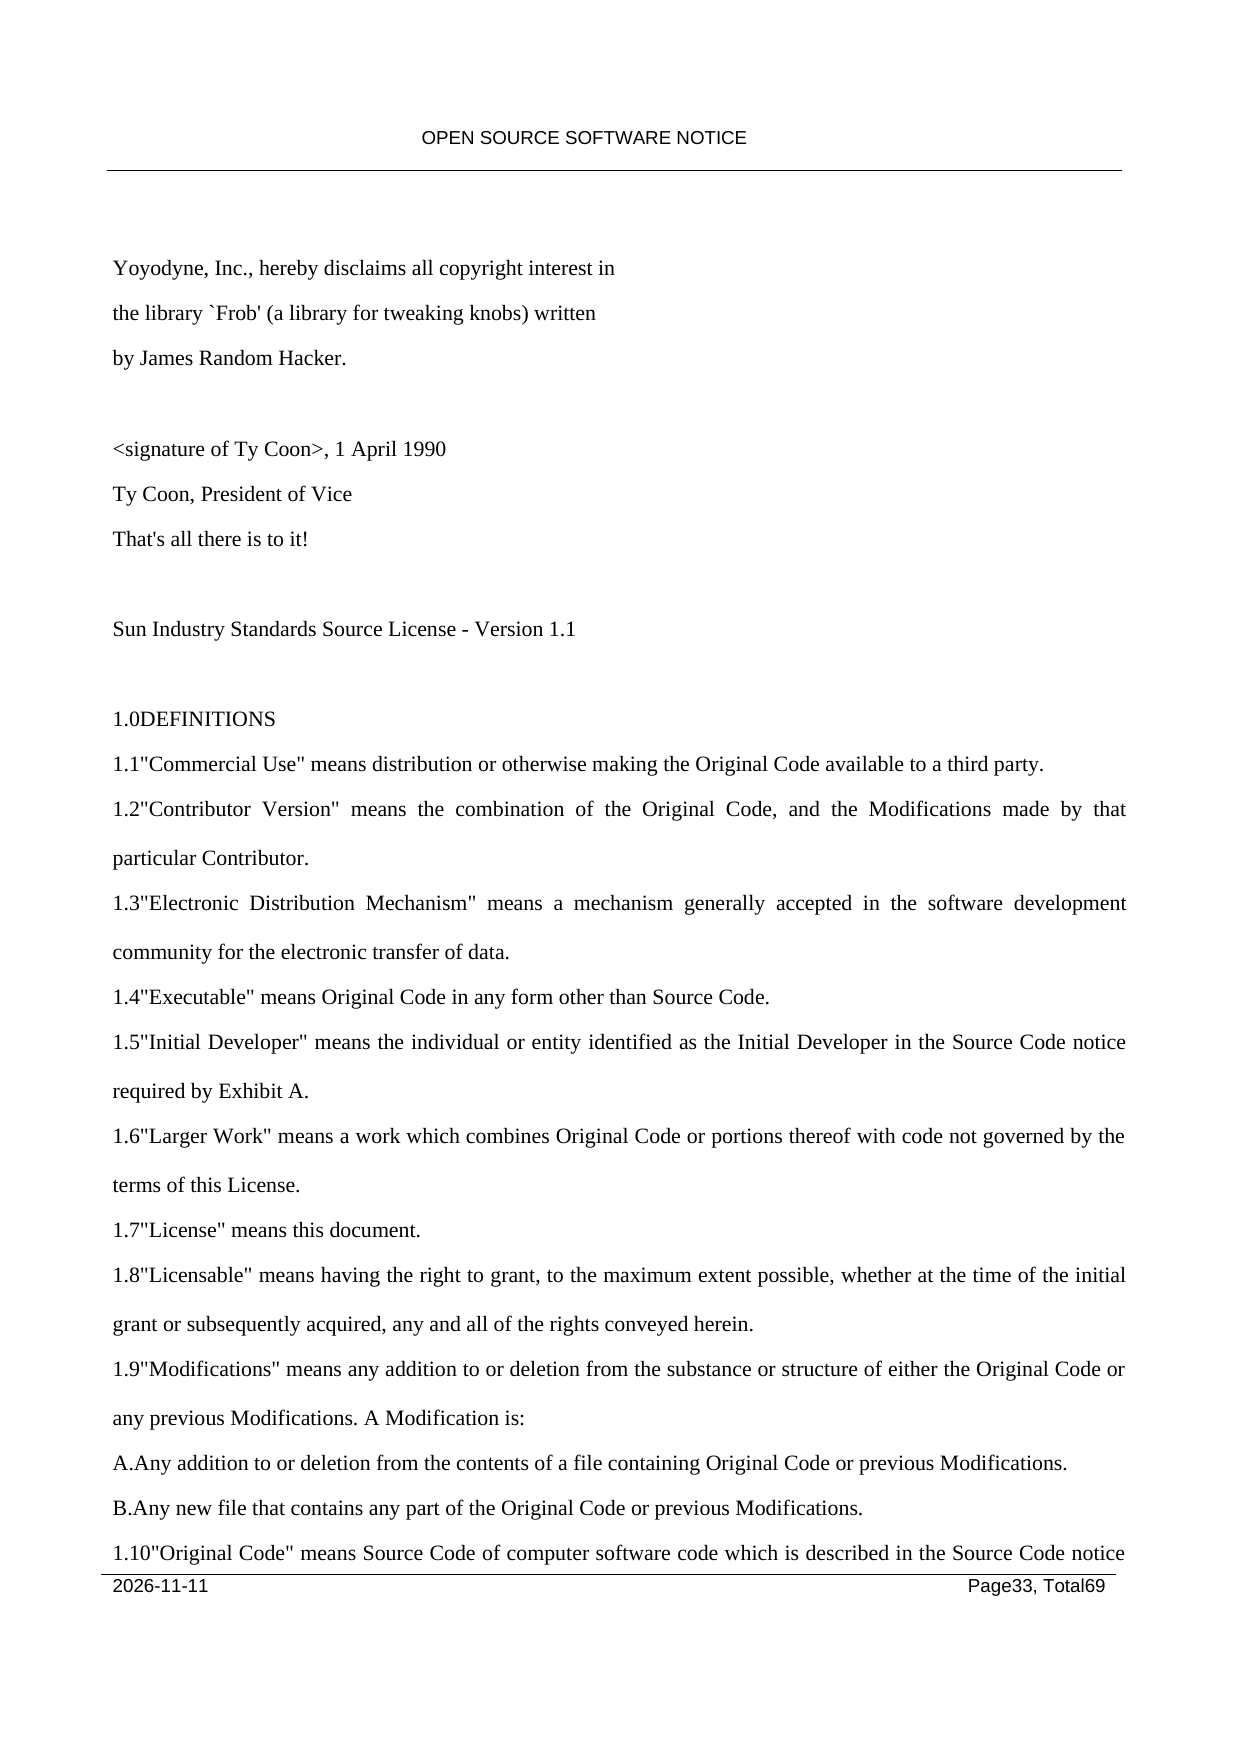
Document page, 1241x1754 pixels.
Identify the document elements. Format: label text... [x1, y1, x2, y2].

text A.Any addition to or deletion from the contents of a file containing Original Code or previous Modifications. [112, 1446, 1128, 1478]
text 1.7"License" means this document. [112, 1213, 1128, 1246]
text Ty Coon, President of Vice [112, 477, 1128, 509]
text Yoyodyne, Inc., hereby disclaims all copyright interest in [112, 251, 1128, 284]
text 1.0DEFINITIONS [112, 702, 1128, 735]
text 1.8"Licensable" means having the right to grant, to the maximum extent possible, whether at the time of the initial grant or subsequently acquired, any and all of the rights conveyed herein. [112, 1258, 1128, 1339]
text That's all there is to it! [112, 522, 1128, 554]
text 1.3"Electronic Distribution Mechanism" means a mechanism generally accepted in the software development community for the electronic transfer of data. [112, 887, 1128, 968]
text the library `Frob' (a library for tweaking knobs) written [112, 297, 1128, 329]
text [112, 1536, 1128, 1569]
text <signature of Ty Coon>, 1 April 1990 [112, 432, 1128, 464]
text 1.5"Initial Developer" means the individual or entity identified as the Initial Developer in the Source Code notice required by Exhibit A. [112, 1026, 1128, 1107]
text Sun Industry Standards Source License - Version 1.1 [112, 612, 1128, 645]
text 1.9"Modifications" means any addition to or deletion from the substance or structure of either the Original Code or any previous Modifications. A Modification is: [112, 1352, 1128, 1433]
text 1.1"Commercial Use" means distribution or otherwise making the Original Code available to a third party. [112, 748, 1128, 780]
text by James Random Hacker. [112, 342, 1128, 374]
text B.Any new file that contains any part of the Original Code or previous Modifications. [112, 1491, 1128, 1524]
text 1.4"Executable" means Original Code in any form other than Source Code. [112, 980, 1128, 1013]
text 1.2"Contributor Version" means the combination of the Original Code, and the Modifications made by that particular Contributor. [112, 793, 1128, 874]
text 1.6"Larger Work" means a work which combines Original Code or portions thereof with code not governed by the terms of this License. [112, 1119, 1128, 1201]
